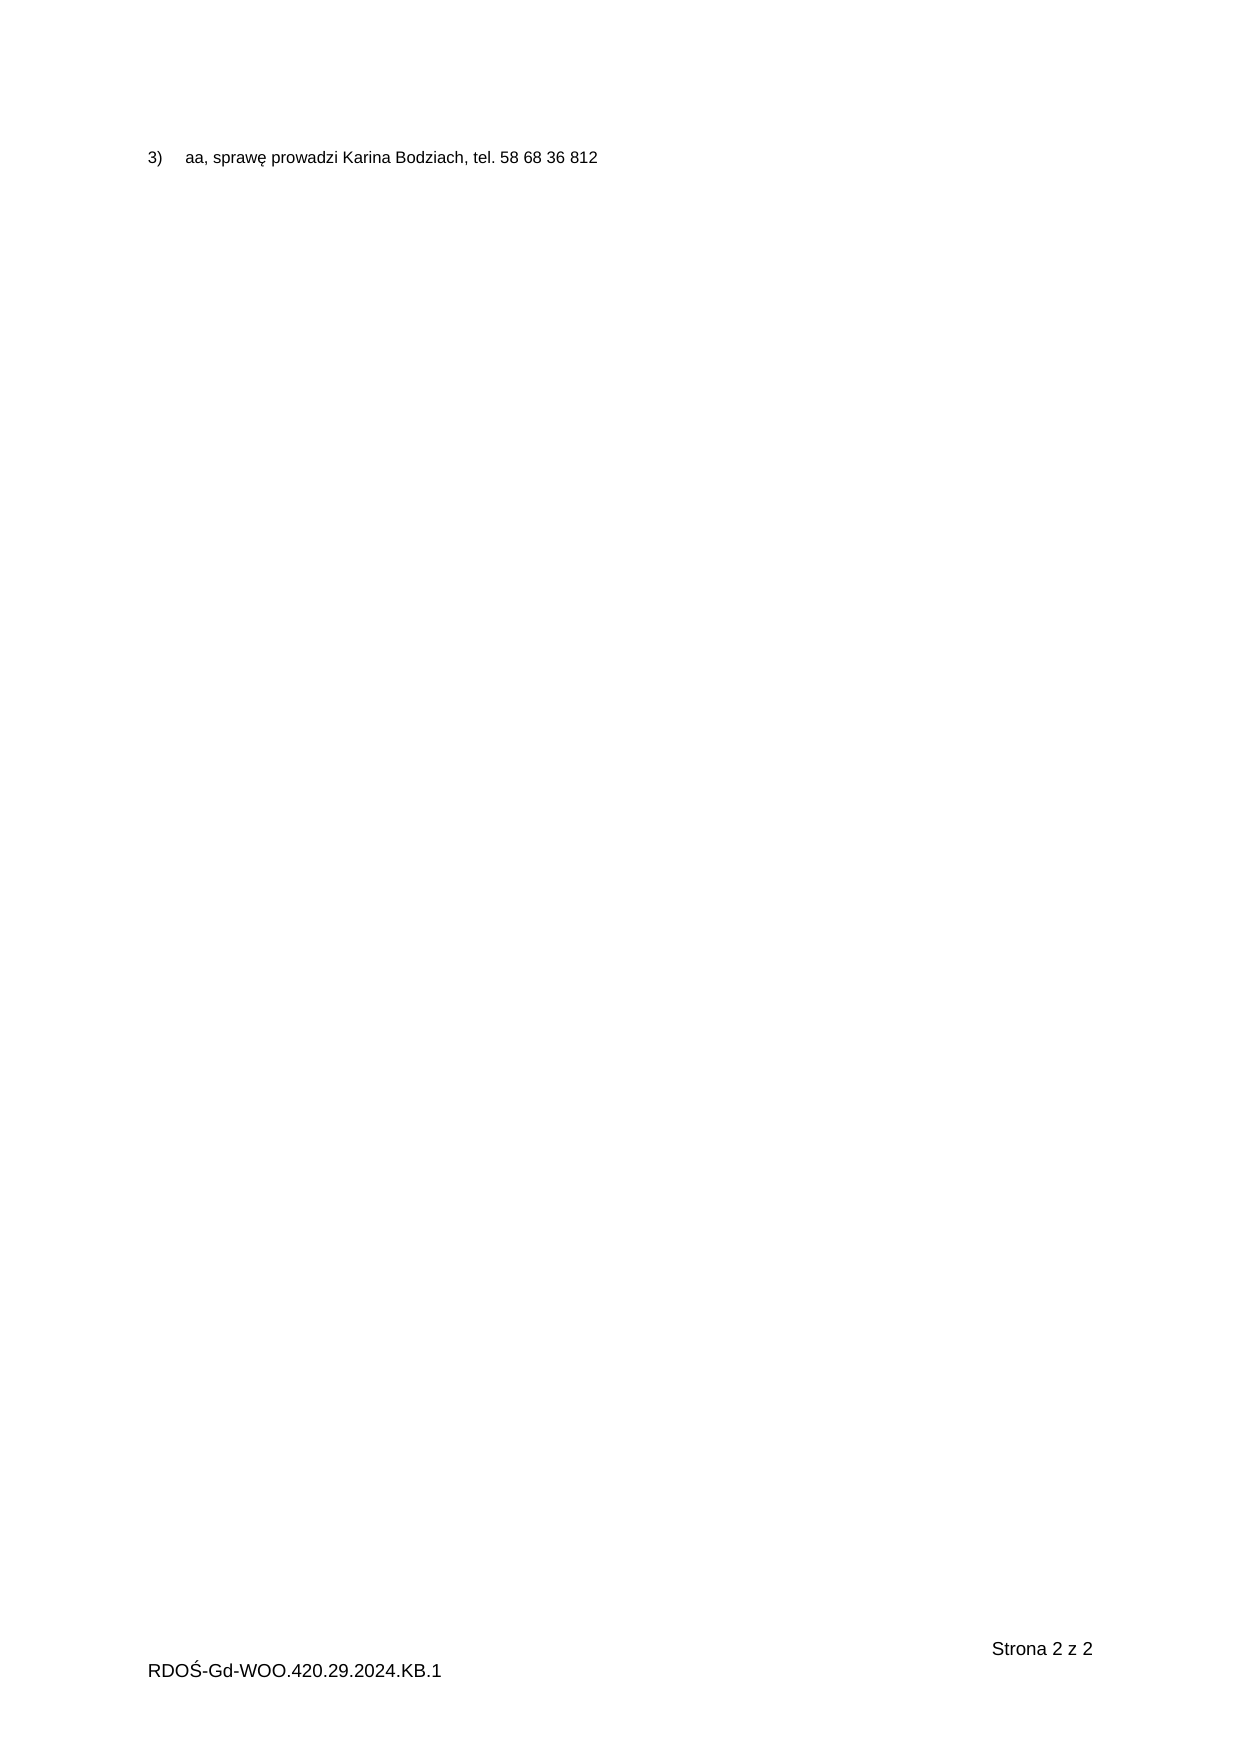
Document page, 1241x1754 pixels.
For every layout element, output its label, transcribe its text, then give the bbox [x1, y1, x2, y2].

list aa, sprawę prowadzi Karina Bodziach, tel. 58 68 36 812 [148, 148, 1093, 167]
